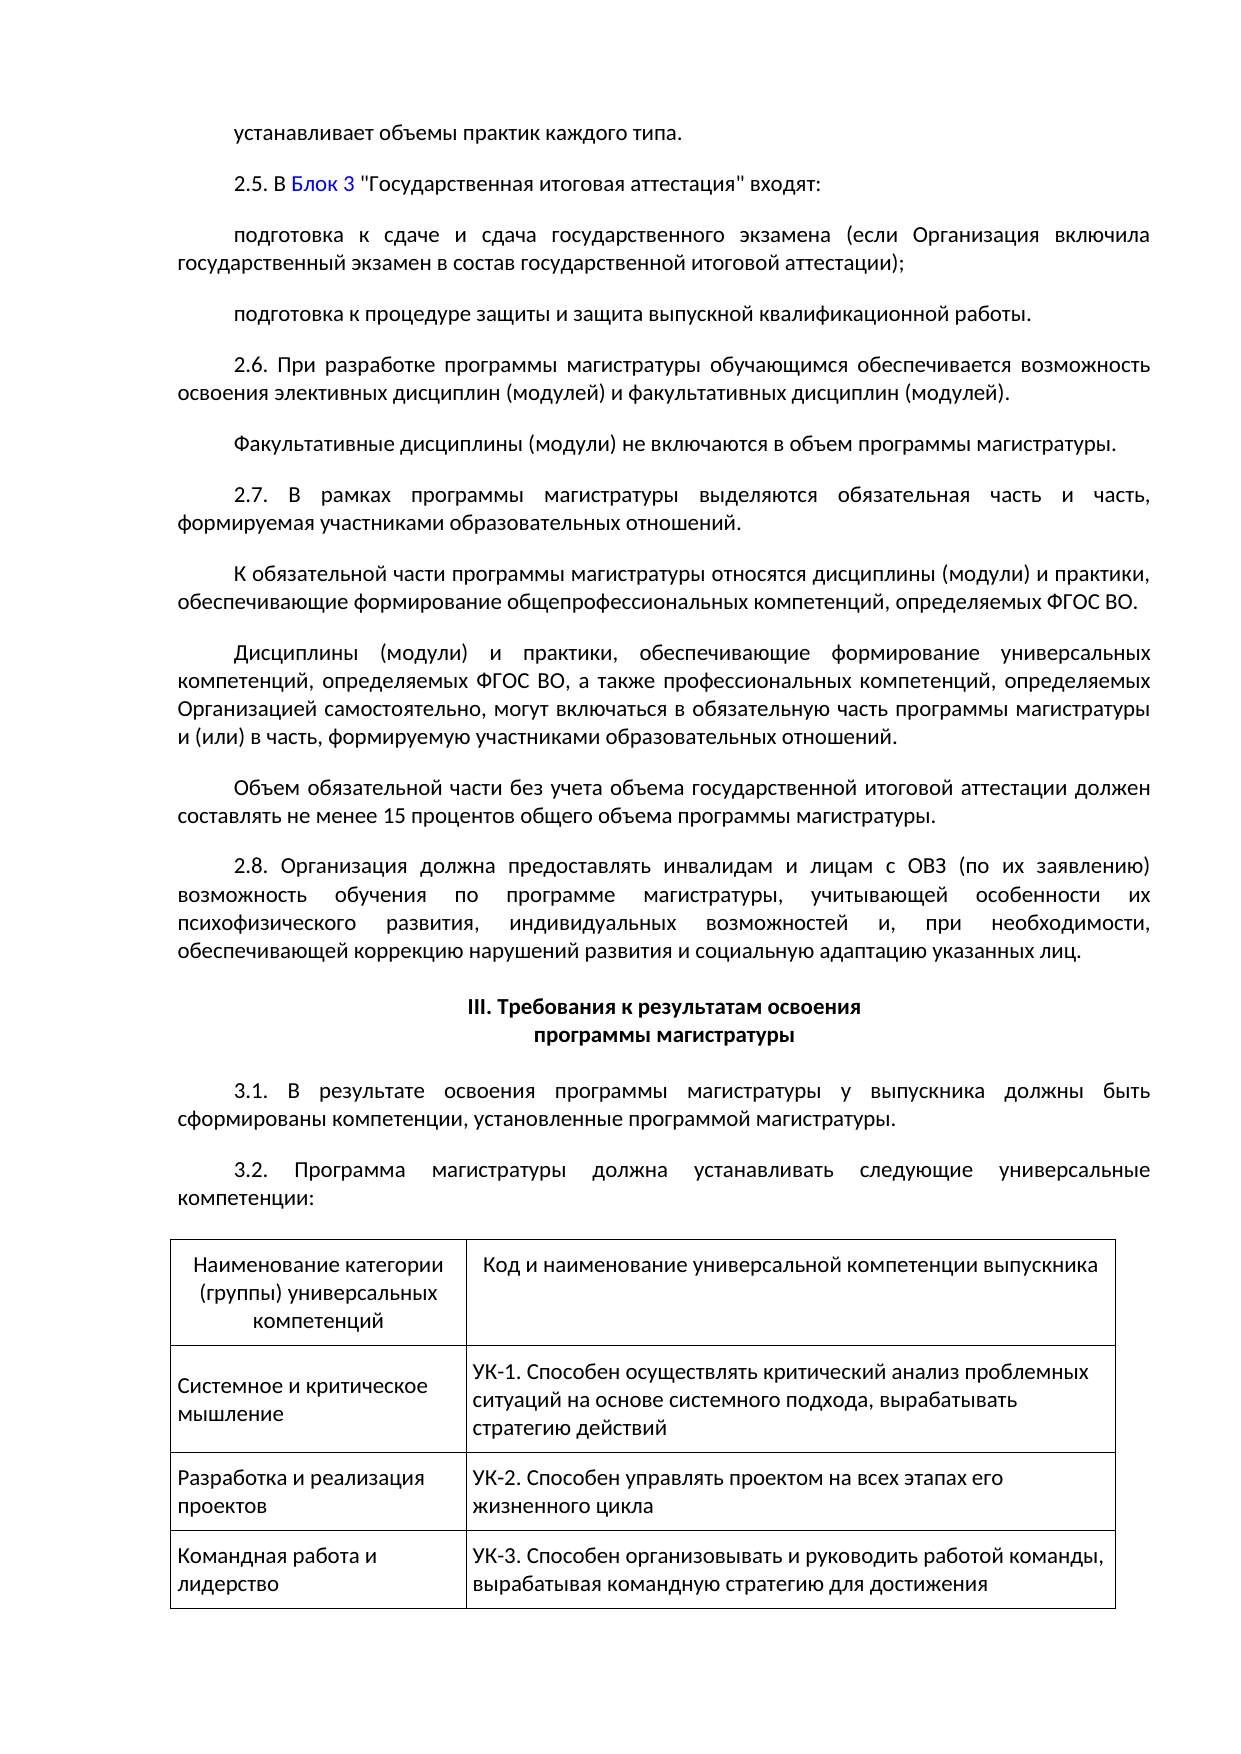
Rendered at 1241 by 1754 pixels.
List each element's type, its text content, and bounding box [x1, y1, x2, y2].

text К обязательной части программы магистратуры относятся дисциплины (модули) и практики, обеспечивающие формирование общепрофессиональных компетенций, определяемых ФГОС ВО. [177, 559, 1152, 615]
text 3.1. В результате освоения программы магистратуры у выпускника должны быть сформированы компетенции, установленные программой магистратуры. [177, 1076, 1152, 1132]
text Объем обязательной части без учета объема государственной итоговой аттестации должен составлять не менее 15 процентов общего объема программы магистратуры. [177, 773, 1152, 829]
table_cell Системное и критическое мышление [171, 1346, 466, 1452]
text 2.6. При разработке программы магистратуры обучающимся обеспечивается возможность освоения элективных дисциплин (модулей) и факультативных дисциплин (модулей). [177, 350, 1152, 406]
text 2.8. Организация должна предоставлять инвалидам и лицам с ОВЗ (по их заявлению) возможность обучения по программе магистратуры, учитывающей особенности их психофизического развития, индивидуальных возможностей и, при необходимости, обеспечивающей коррекцию нарушений развития и социальную адаптацию указанных лиц. [177, 852, 1152, 964]
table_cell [171, 1531, 466, 1608]
text 3.2. Программа магистратуры должна устанавливать следующие универсальные компетенции: [177, 1155, 1152, 1211]
text подготовка к сдаче и сдача государственного экзамена (если Организация включила государственный экзамен в состав государственной итоговой аттестации); [177, 220, 1152, 276]
text Факультативные дисциплины (модули) не включаются в объем программы магистратуры. [177, 429, 1152, 457]
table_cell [467, 1531, 1115, 1608]
title III. Требования к результатам освоения [177, 992, 1152, 1020]
title программы магистратуры [177, 1020, 1152, 1048]
text устанавливает объемы практик каждого типа. [177, 118, 1152, 146]
table_cell Разработка и реализация проектов [171, 1453, 466, 1530]
text 2.5. В Блок 3 "Государственная итоговая аттестация" входят: [177, 169, 1152, 197]
text Дисциплины (модули) и практики, обеспечивающие формирование универсальных компетенций, определяемых ФГОС ВО, а также профессиональных компетенций, определяемых Организацией самостоятельно, могут включаться в обязательную часть программы магистратуры и (или) в часть, формируемую участниками образовательных отношений. [177, 638, 1152, 750]
table_cell УК-1. Способен осуществлять критический анализ проблемных ситуаций на основе системного подхода, вырабатывать стратегию действий [467, 1346, 1115, 1452]
text подготовка к процедуре защиты и защита выпускной квалификационной работы. [177, 299, 1152, 327]
table_cell УК-2. Способен управлять проектом на всех этапах его жизненного цикла [467, 1453, 1115, 1530]
table_header Код и наименование универсальной компетенции выпускника [467, 1240, 1115, 1345]
text 2.7. В рамках программы магистратуры выделяются обязательная часть и часть, формируемая участниками образовательных отношений. [177, 480, 1152, 536]
table_header Наименование категории (группы) универсальных компетенций [171, 1240, 466, 1345]
